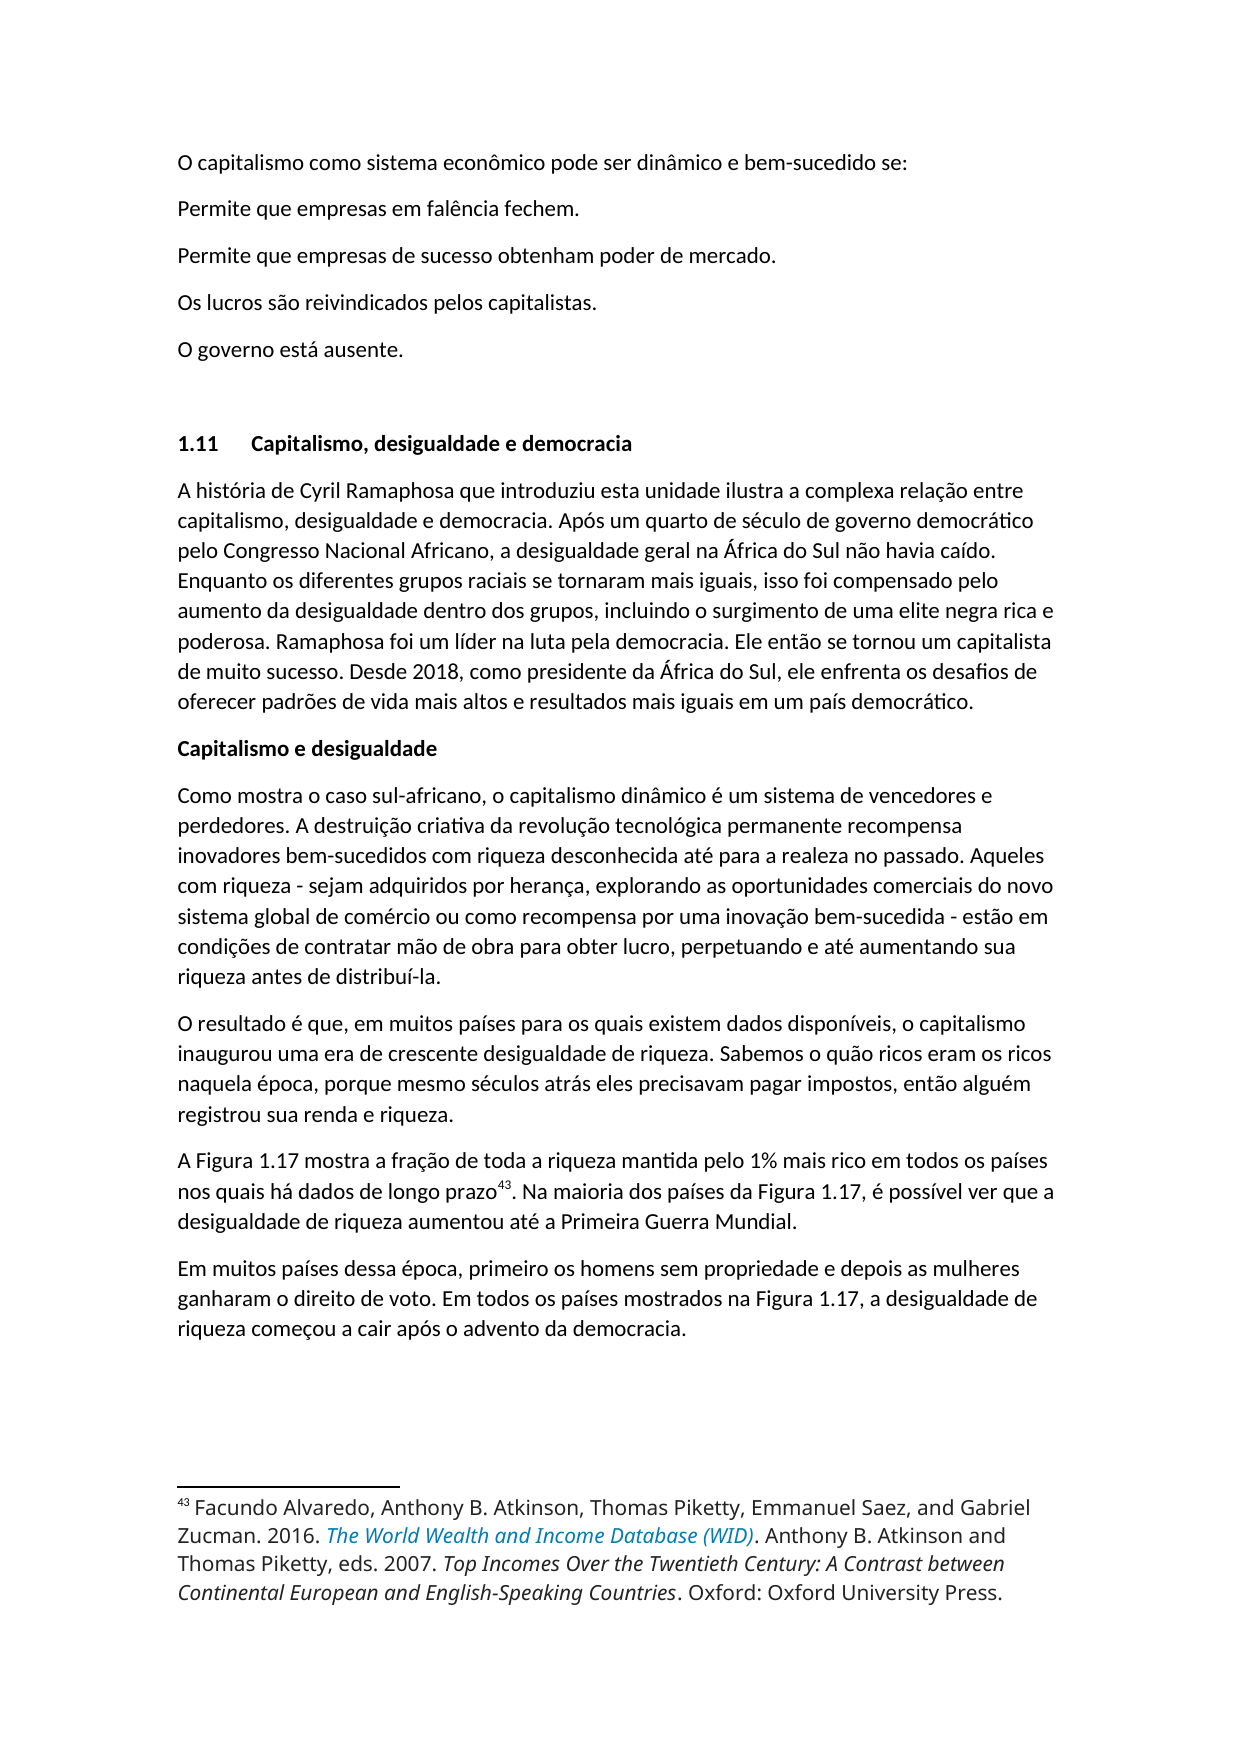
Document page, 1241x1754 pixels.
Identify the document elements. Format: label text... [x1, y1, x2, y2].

text O governo está ausente. [177, 335, 1063, 363]
text Em muitos países dessa época, primeiro os homens sem propriedade e depois as mulheres ganharam o direito de voto. Em todos os países mostrados na Figura 1.17, a desigualdade de riqueza começou a cair após o advento da democracia. [177, 1254, 1063, 1342]
text A história de Cyril Ramaphosa que introduziu esta unidade ilustra a complexa relação entre capitalismo, desigualdade e democracia. Após um quarto de século de governo democrático pelo Congresso Nacional Africano, a desigualdade geral na África do Sul não havia caído. Enquanto os diferentes grupos raciais se tornaram mais iguais, isso foi compensado pelo aumento da desigualdade dentro dos grupos, incluindo o surgimento de uma elite negra rica e poderosa. Ramaphosa foi um líder na luta pela democracia. Ele então se tornou um capitalista de muito sucesso. Desde 2018, como presidente da África do Sul, ele enfrenta os desafios de oferecer padrões de vida mais altos e resultados mais iguais em um país democrático. [177, 476, 1063, 715]
text Capitalismo e desigualdade [177, 734, 1063, 762]
text Como mostra o caso sul-africano, o capitalismo dinâmico é um sistema de vencedores e perdedores. A destruição criativa da revolução tecnológica permanente recompensa inovadores bem-sucedidos com riqueza desconhecida até para a realeza no passado. Aqueles com riqueza - sejam adquiridos por herança, explorando as oportunidades comerciais do novo sistema global de comércio ou como recompensa por uma inovação bem-sucedida - estão em condições de contratar mão de obra para obter lucro, perpetuando e até aumentando sua riqueza antes de distribuí-la. [177, 781, 1063, 990]
text O resultado é que, em muitos países para os quais existem dados disponíveis, o capitalismo inaugurou uma era de crescente desigualdade de riqueza. Sabemos o quão ricos eram os ricos naquela época, porque mesmo séculos atrás eles precisavam pagar impostos, então alguém registrou sua renda e riqueza. [177, 1009, 1063, 1128]
text Os lucros são reivindicados pelos capitalistas. [177, 288, 1063, 316]
text Permite que empresas de sucesso obtenham poder de mercado. [177, 241, 1063, 269]
text A Figura 1.17 mostra a fração de toda a riqueza mantida pelo 1% mais rico em todos os países nos quais há dados de longo prazo. Na maioria dos países da Figura 1.17, é possível ver que a desigualdade de riqueza aumentou até a Primeira Guerra Mundial. [177, 1147, 1063, 1235]
list Capitalismo, desigualdade e democracia [177, 429, 1063, 457]
text Permite que empresas em falência fechem. [177, 194, 1063, 222]
text O capitalismo como sistema econômico pode ser dinâmico e bem-sucedido se: [177, 148, 1063, 176]
